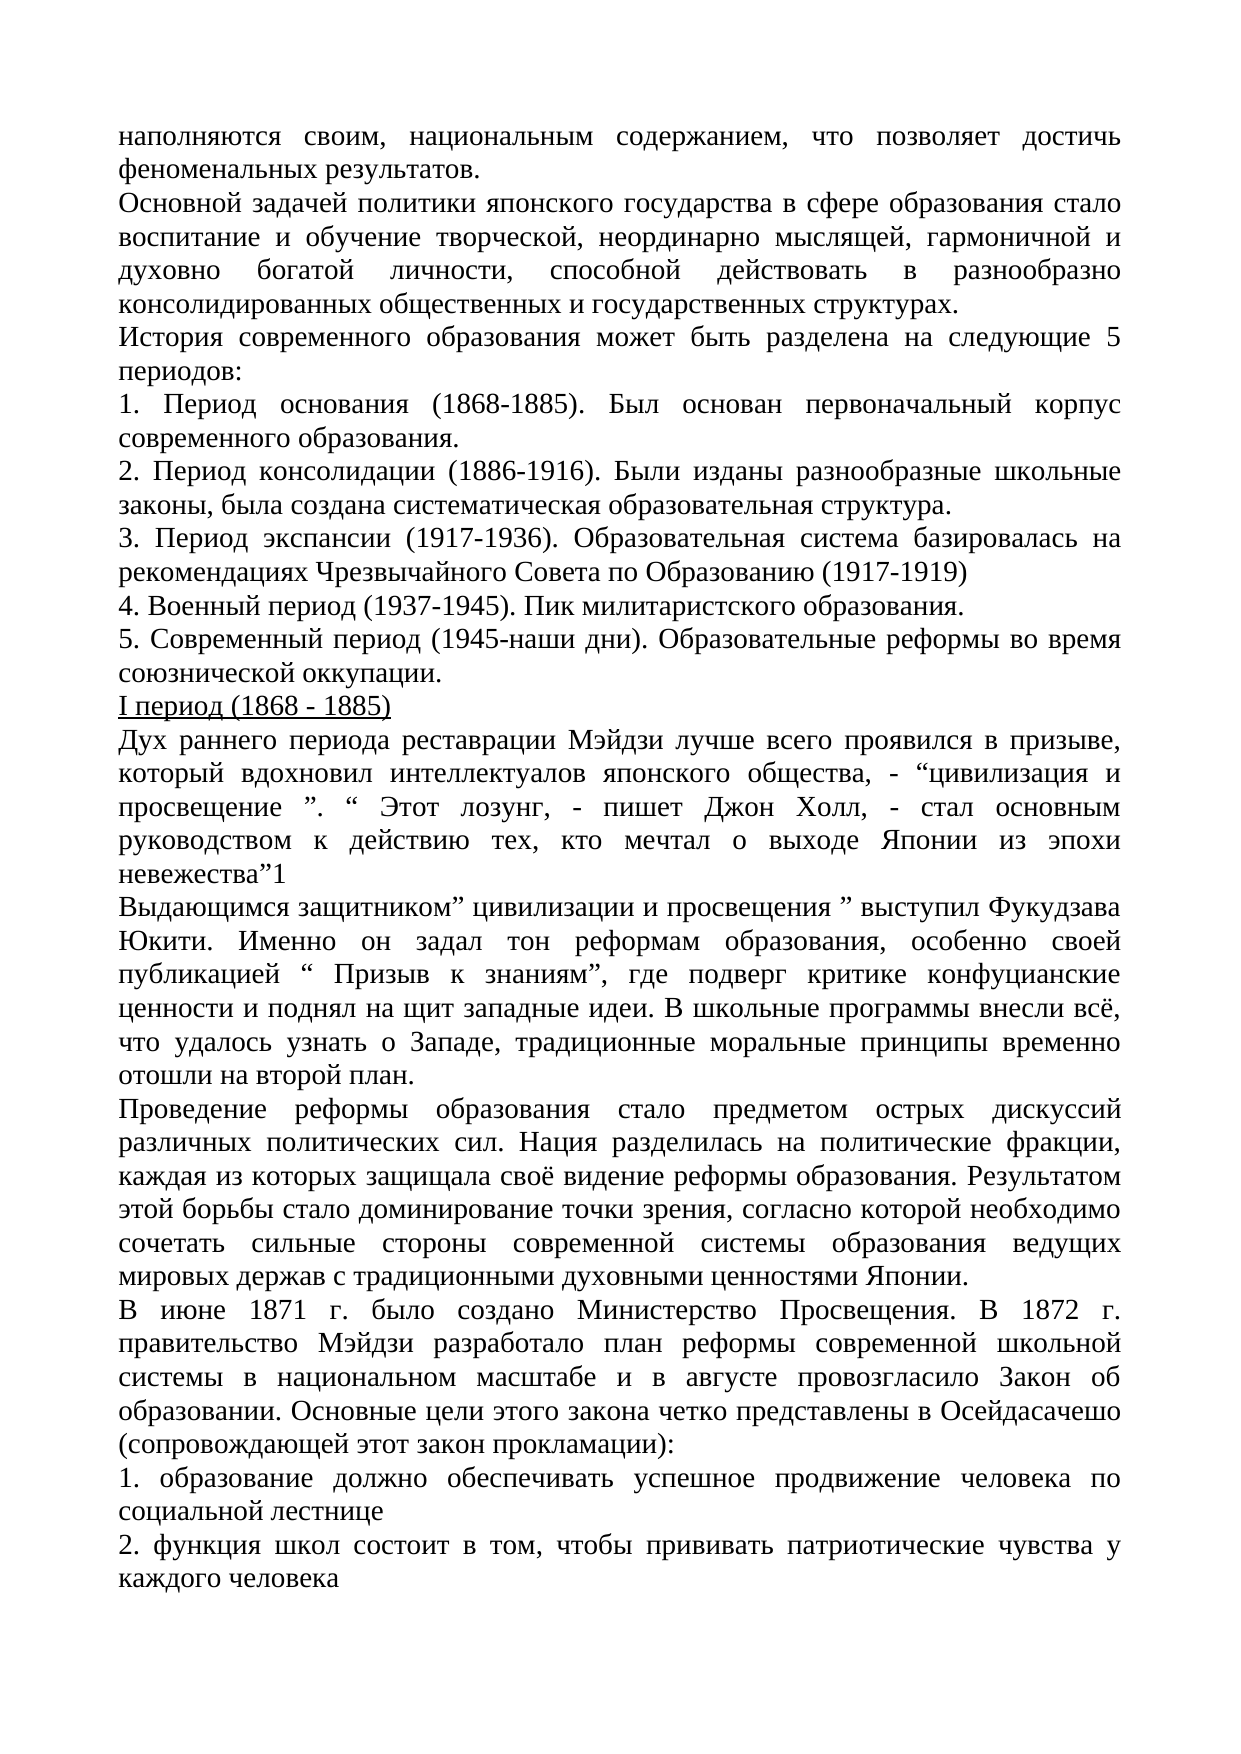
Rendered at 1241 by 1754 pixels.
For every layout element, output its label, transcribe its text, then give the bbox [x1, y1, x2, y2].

text 4. Военный период (1937-1945). Пик милитаристского образования. [118, 588, 1122, 621]
text История современного образования может быть разделена на следующие 5 периодов: [118, 319, 1122, 386]
text В июне 1871 г. было создано Министерство Просвещения. В 1872 г. правительство Мэйдзи разработало план реформы современной школьной системы в национальном масштабе и в августе провозгласило Закон об образовании. Основные цели этого закона четко представлены в Осейдасачешо (сопровождающей этот закон прокламации): [118, 1292, 1122, 1460]
text Основной задачей политики японского государства в сфере образования стало воспитание и обучение творческой, неординарно мыслящей, гармоничной и духовно богатой личности, способной действовать в разнообразно консолидированных общественных и государственных структурах. [118, 185, 1122, 319]
text 2. Период консолидации (1886-1916). Были изданы разнообразные школьные законы, была создана систематическая образовательная структура. [118, 453, 1122, 521]
text 1. образование должно обеспечивать успешное продвижение человека по социальной лестнице [118, 1460, 1122, 1527]
text 1. Период основания (1868-1885). Был основан первоначальный корпус современного образования. [118, 386, 1122, 453]
text Проведение реформы образования стало предметом острых дискуссий различных политических сил. Нация разделилась на политические фракции, каждая из которых защищала своё видение реформы образования. Результатом этой борьбы стало доминирование точки зрения, согласно которой необходимо сочетать сильные стороны современной системы образования ведущих мировых держав с традиционными духовными ценностями Японии. [118, 1091, 1122, 1292]
text 3. Период экспансии (1917-1936). Образовательная система базировалась на рекомендациях Чрезвычайного Совета по Образованию (1917-1919) [118, 521, 1122, 588]
text 5. Современный период (1945-наши дни). Образовательные реформы во время союзнической оккупации. [118, 621, 1122, 688]
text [118, 118, 1122, 185]
text Дух раннего периода реставрации Мэйдзи лучше всего проявился в призыве, который вдохновил интеллектуалов японского общества, - “цивилизация и просвещение ”. “ Этот лозунг, - пишет Джон Холл, - стал основным руководством к действию тех, кто мечтал о выходе Японии из эпохи невежества”1 [118, 722, 1122, 889]
text I период (1868 - 1885) [118, 688, 1122, 722]
text Выдающимся защитником” цивилизации и просвещения ” выступил Фукудзава Юкити. Именно он задал тон реформам образования, особенно своей публикацией “ Призыв к знаниям”, где подверг критике конфуцианские ценности и поднял на щит западные идеи. В школьные программы внесли всё, что удалось узнать о Западе, традиционные моральные принципы временно отошли на второй план. [118, 889, 1122, 1091]
text 2. функция школ состоит в том, чтобы прививать патриотические чувства у каждого человека [118, 1527, 1122, 1594]
